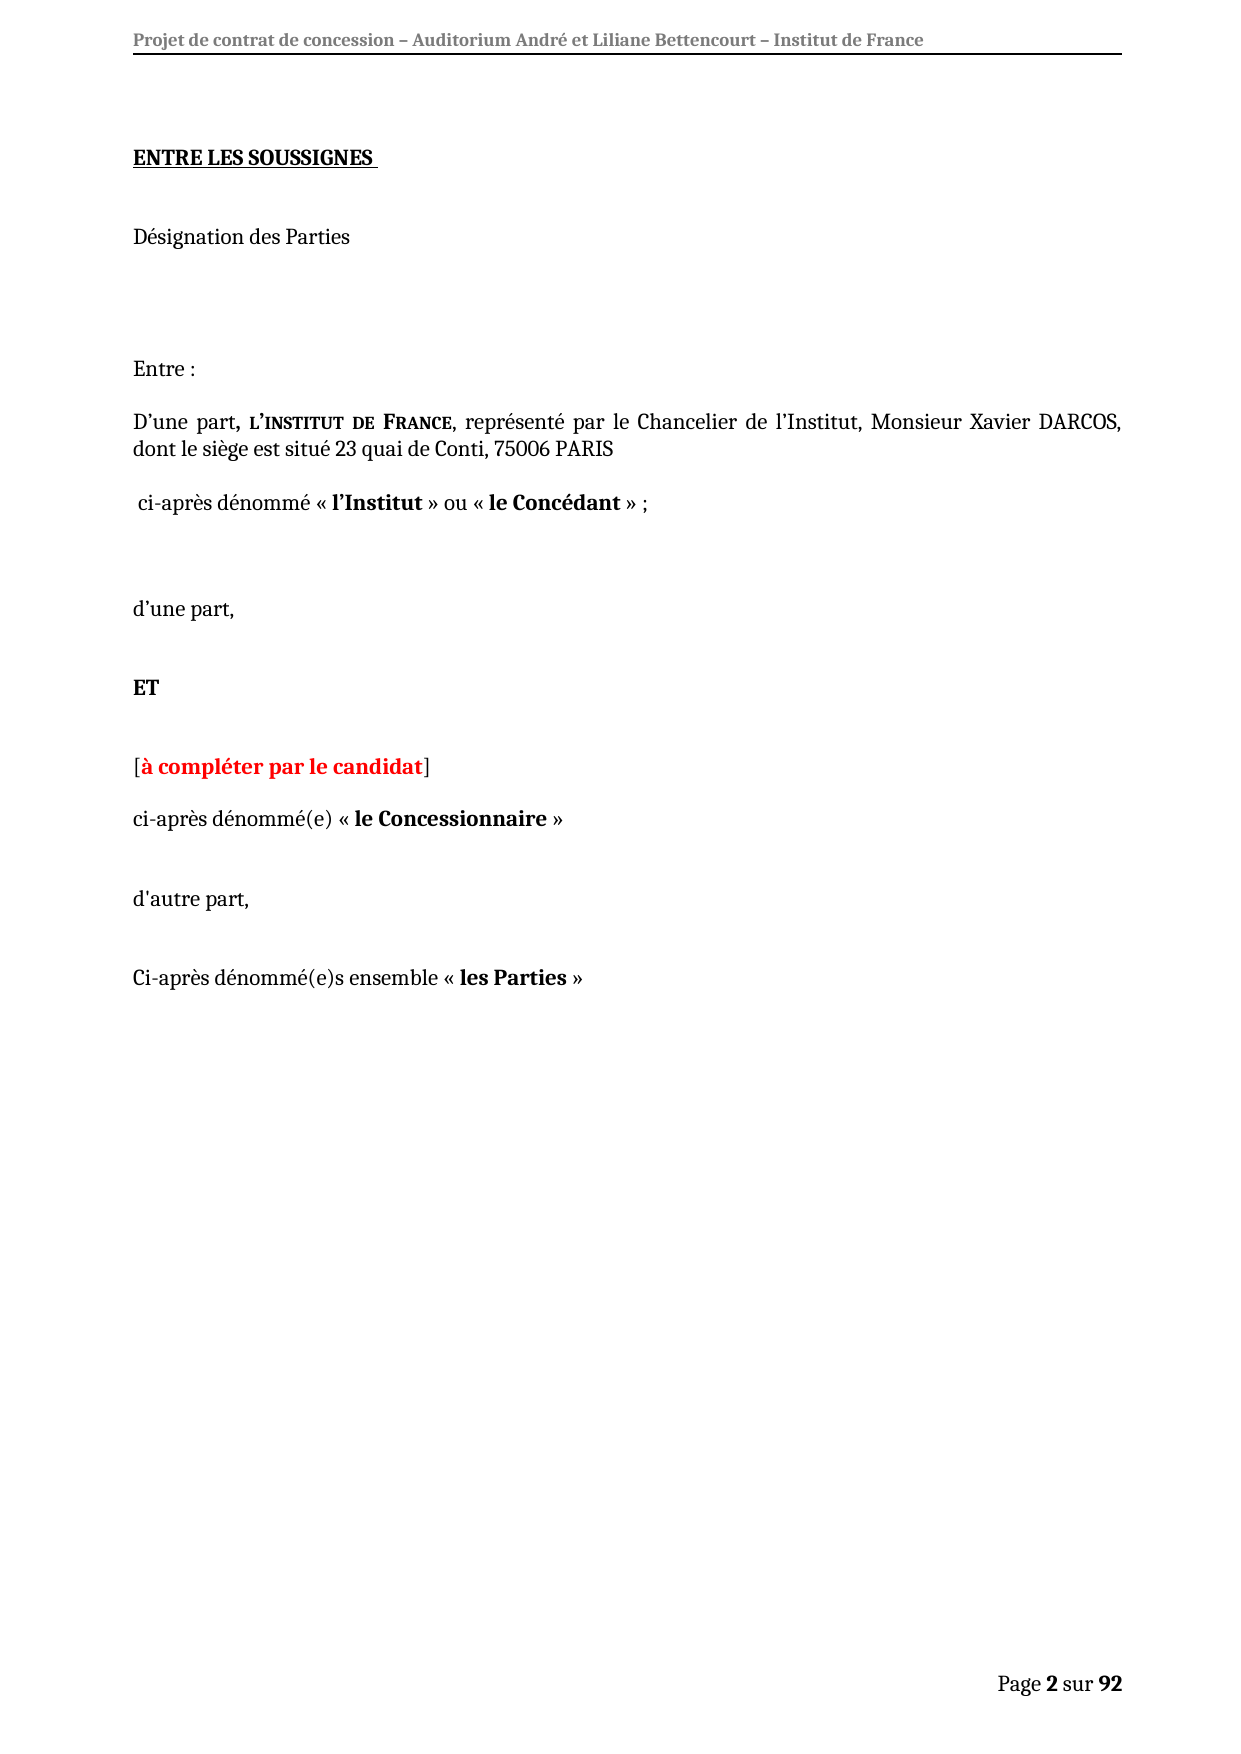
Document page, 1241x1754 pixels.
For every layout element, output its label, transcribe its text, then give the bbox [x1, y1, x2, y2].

text ci-après dénommé(e) « le Concessionnaire » [133, 806, 1116, 833]
text d’une part, l’institut de France, représenté par le Chancelier de l’Institut, Monsieur Xavier DARCOS, dont le siège est situé 23 quai de Conti, 75006 PARIS [133, 408, 1122, 462]
text Ci-après dénommé(e)s ensemble « les Parties » [133, 964, 1122, 991]
text d’une part, [133, 595, 1122, 622]
text Désignation des Parties [133, 223, 1122, 250]
text ET [133, 674, 1116, 701]
text ENTRE LES SOUSSIGNES [133, 144, 1122, 171]
text Entre : [133, 355, 1122, 382]
text ci-après dénommé « l’Institut » ou « le Concédant » ; [133, 489, 1122, 516]
text d'autre part, [133, 885, 1116, 912]
text [à compléter par le candidat] [133, 753, 1116, 780]
